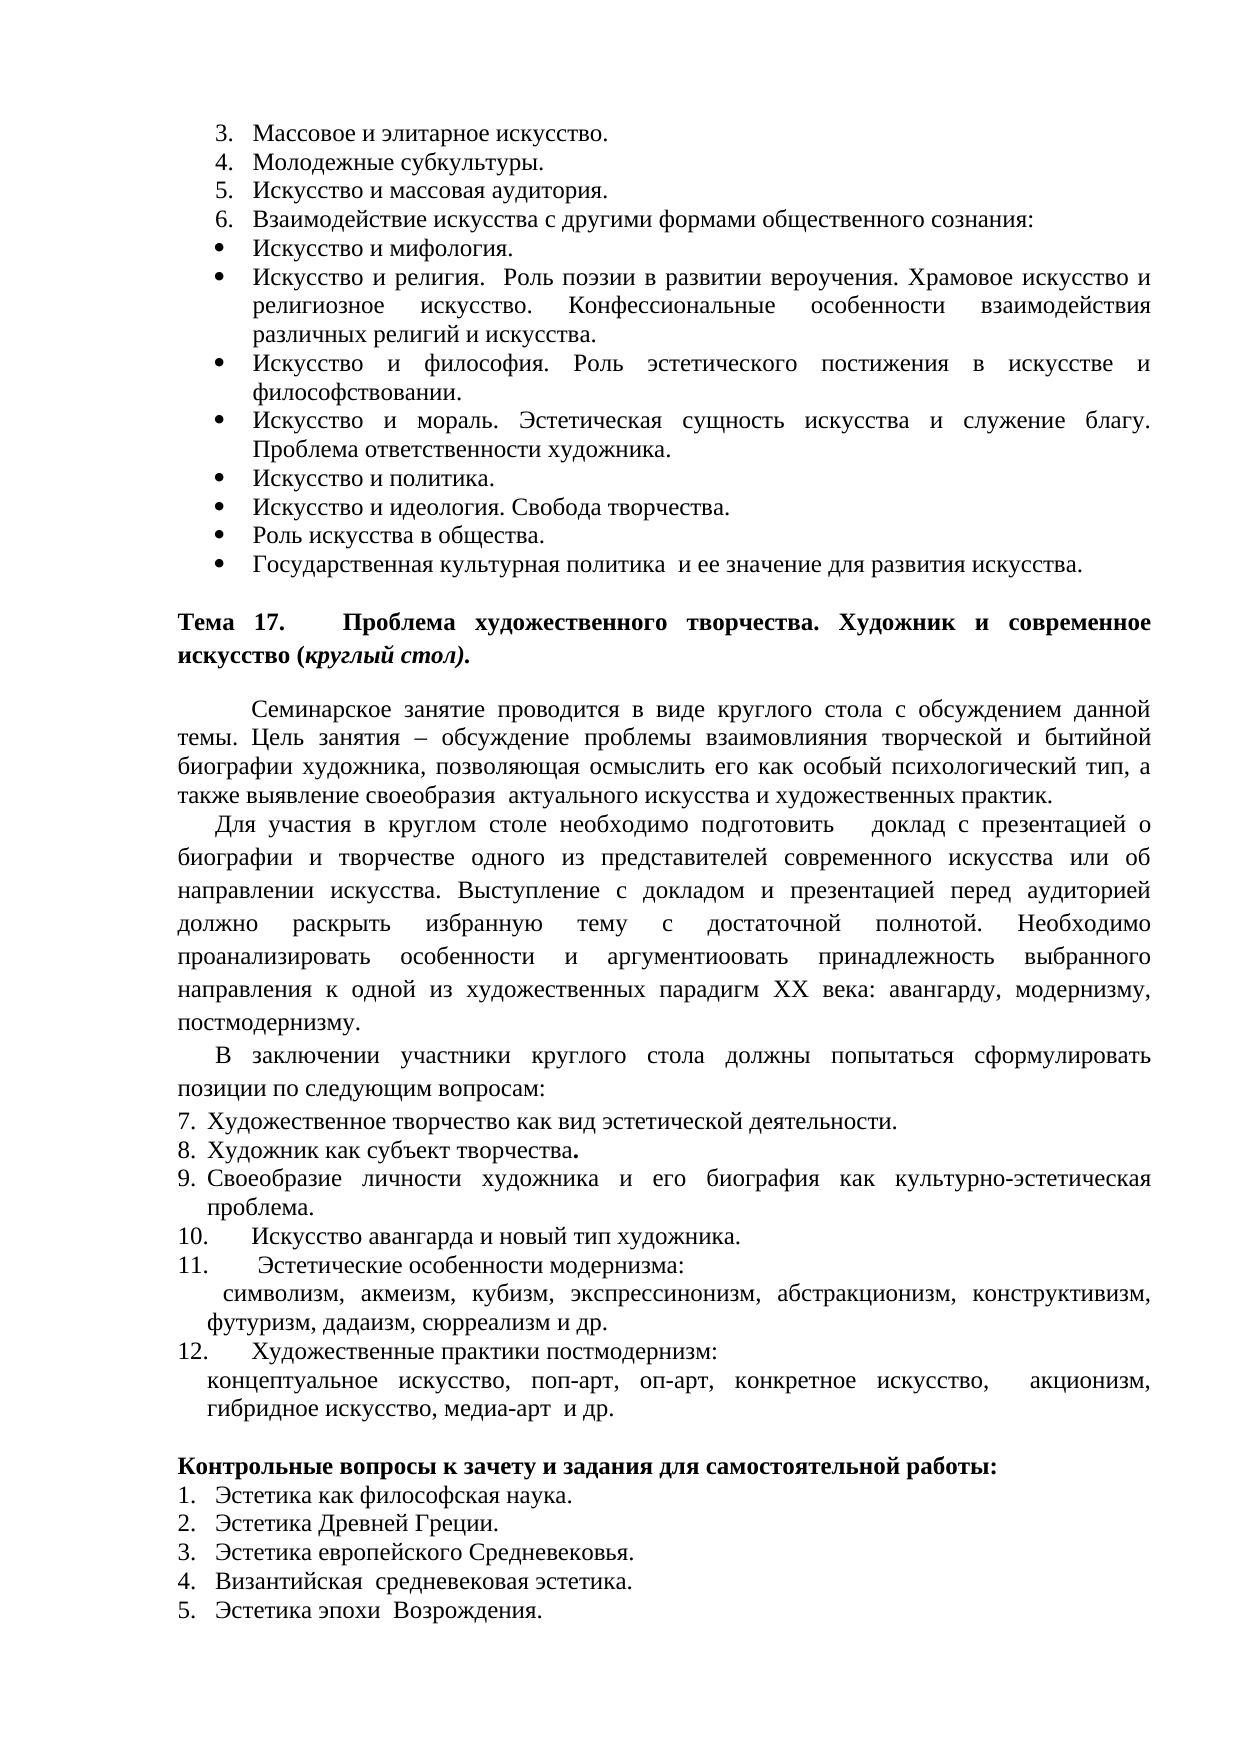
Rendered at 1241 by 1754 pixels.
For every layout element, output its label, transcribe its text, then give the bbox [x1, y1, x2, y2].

text Контрольные вопросы к зачету и задания для самостоятельной работы: [177, 1451, 1152, 1480]
list Роль искусства в общества. [215, 521, 1152, 549]
text 2. Эстетика Древней Греции. [177, 1508, 1152, 1537]
list Взаимодействие искусства с другими формами общественного сознания: [215, 204, 1152, 233]
list Эстетические особенности модернизма: [177, 1250, 1152, 1278]
text В заключении участники круглого стола должны попытаться сформулировать позиции по следующим вопросам: [177, 1040, 1152, 1102]
text символизм, акмеизм, кубизм, экспрессинонизм, абстракционизм, конструктивизм, футуризм, дадаизм, сюрреализм и др. [207, 1278, 1152, 1336]
text Семинарское занятие проводится в виде круглого стола с обсуждением данной темы. Цель занятия – обсуждение проблемы взаимовлияния творческой и бытийной биографии художника, позволяющая осмыслить его как особый психологический тип, а также выявление своеобразия актуального искусства и художественных практик. [177, 694, 1152, 809]
list Художественные практики постмодернизм: [177, 1336, 1152, 1365]
list Массовое и элитарное искусство. [215, 118, 1152, 147]
list Искусство и массовая аудитория. [215, 176, 1152, 204]
list Искусство и религия. Роль поэзии в развитии вероучения. Храмовое искусство и религиозное искусство. Конфессиональные особенности взаимодействия различных религий и искусства. [215, 262, 1152, 348]
list Художественное творчество как вид эстетической деятельности. [177, 1106, 1152, 1135]
text 1. Эстетика как философская наука. [177, 1480, 1152, 1508]
text 4. Византийская средневековая эстетика. [177, 1566, 1152, 1595]
list Художник как субъект творчества. [177, 1135, 1152, 1163]
list Искусство и философия. Роль эстетического постижения в искусстве и философствовании. [215, 348, 1152, 406]
text Для участия в круглом столе необходимо подготовить доклад с презентацией о биографии и творчестве одного из представителей современного искусства или об направлении искусства. Выступление с докладом и презентацией перед аудиторией должно раскрыть избранную тему с достаточной полнотой. Необходимо проанализировать особенности и аргументиоовать принадлежность выбранного направления к одной из художественных парадигм ХХ века: авангарду, модернизму, постмодернизму. [177, 809, 1152, 1036]
list Своеобразие личности художника и его биография как культурно-эстетическая проблема. [177, 1163, 1152, 1221]
list Искусство и идеология. Свобода творчества. [215, 492, 1152, 521]
list Молодежные субкультуры. [215, 147, 1152, 176]
list Искусство и мифология. [215, 233, 1152, 262]
text концептуальное искусство, поп-арт, оп-арт, конкретное искусство, акционизм, гибридное искусство, медиа-арт и др. [207, 1365, 1152, 1422]
text 5. Эстетика эпохи Возрождения. [177, 1595, 1152, 1623]
list Искусство авангарда и новый тип художника. [177, 1221, 1152, 1250]
text 3. Эстетика европейского Средневековья. [177, 1537, 1152, 1566]
text Тема 17. Проблема художественного творчества. Художник и современное искусство (круглый стол). [177, 607, 1152, 669]
list Искусство и политика. [215, 463, 1152, 492]
list Государственная культурная политика и ее значение для развития искусства. [215, 549, 1152, 578]
list Искусство и мораль. Эстетическая сущность искусства и служение благу. Проблема ответственности художника. [215, 406, 1152, 463]
